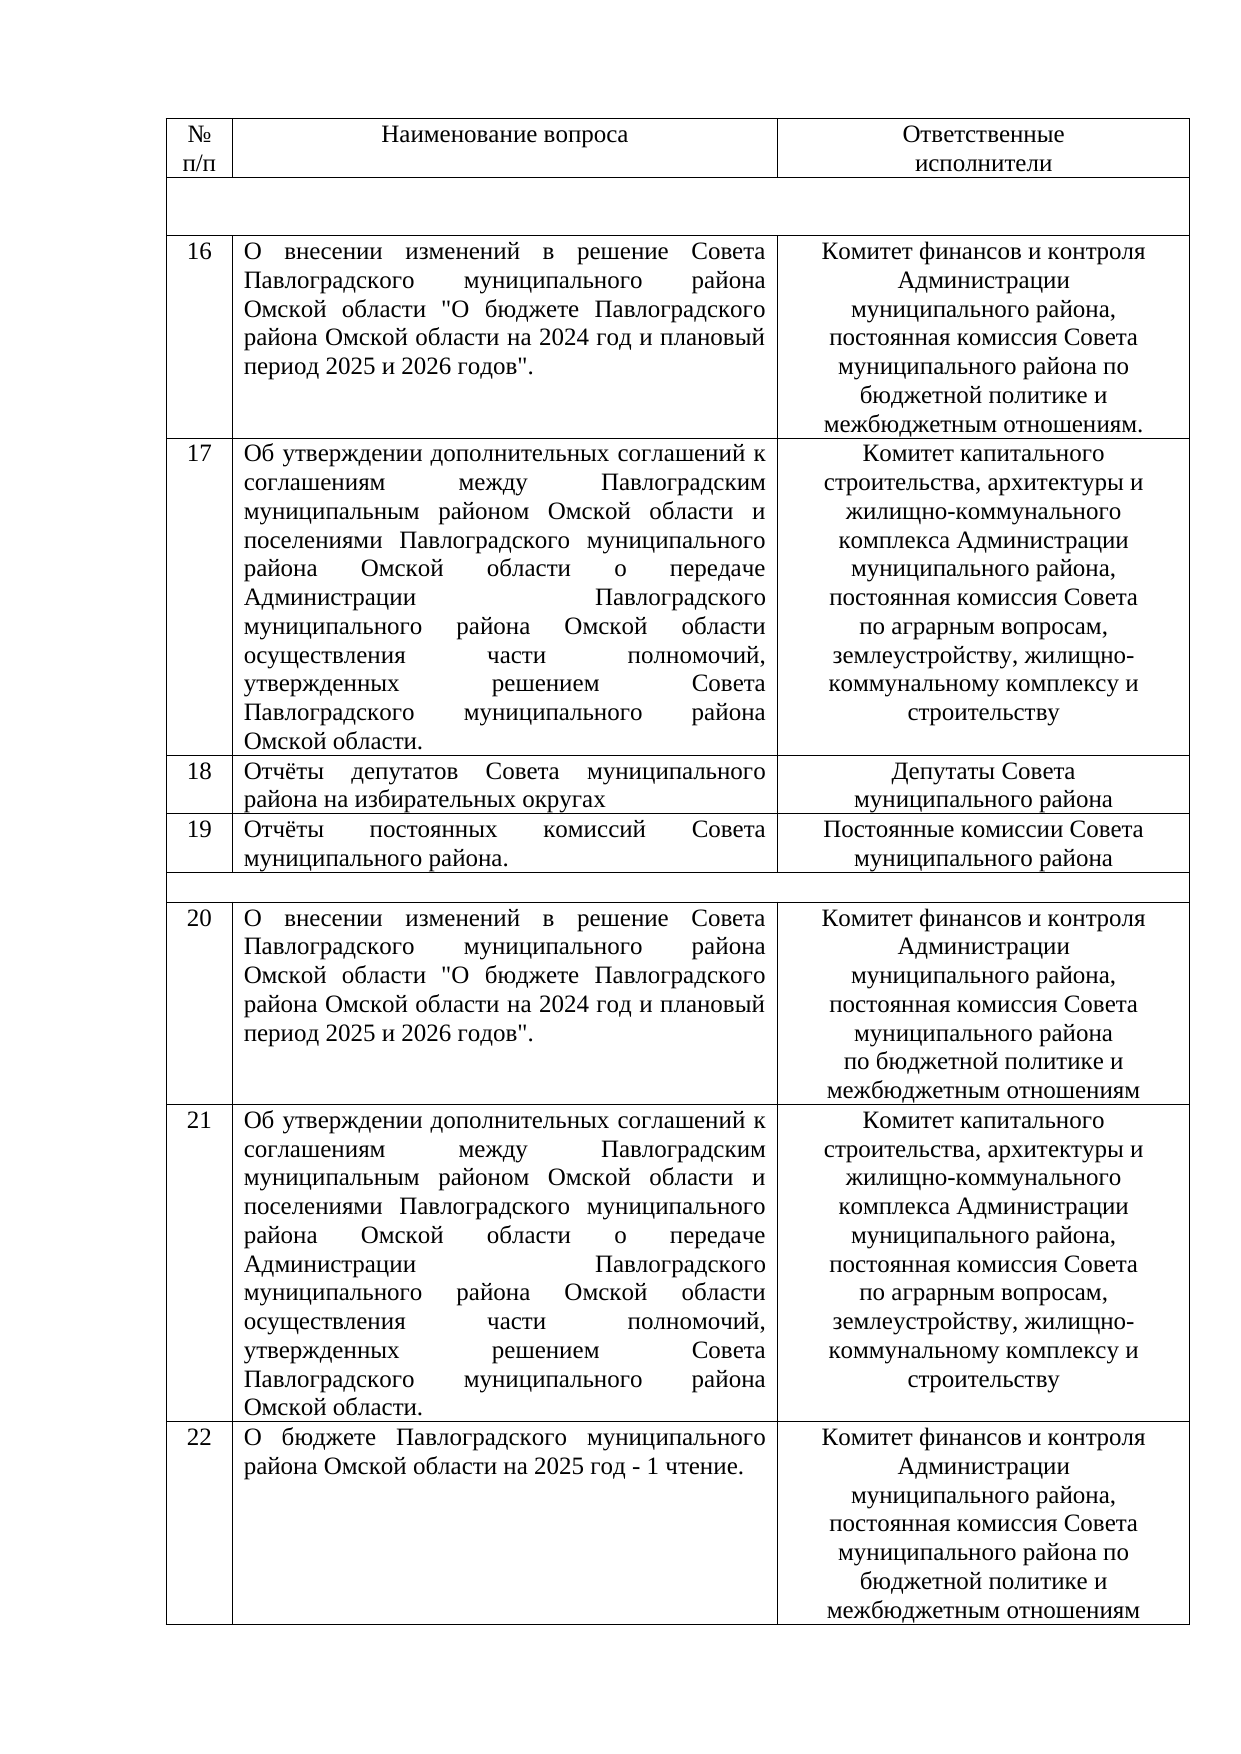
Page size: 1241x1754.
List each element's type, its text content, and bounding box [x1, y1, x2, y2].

table_cell Депутаты Совета муниципального района [778, 756, 1189, 813]
table_cell [167, 178, 1189, 235]
table_cell Отчёты постоянных комиссий Совета муниципального района. [233, 814, 777, 872]
table_cell 21 [167, 1105, 232, 1421]
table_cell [233, 1422, 777, 1623]
table_cell 22 [167, 1422, 232, 1623]
table_cell 16 [167, 236, 232, 437]
table_cell 17 [167, 439, 232, 755]
table_cell 19 [167, 814, 232, 872]
table_cell О внесении изменений в решение Совета Павлоградского муниципального района Омской области "О бюджете Павлоградского района Омской области на 2024 год и плановый период 2025 и 2026 годов". [233, 236, 777, 437]
table_header Наименование вопроса [233, 119, 777, 177]
table_cell [167, 873, 1189, 902]
table_cell 18 [167, 756, 232, 813]
table_cell О внесении изменений в решение Совета Павлоградского муниципального района Омской области "О бюджете Павлоградского района Омской области на 2024 год и плановый период 2025 и 2026 годов". [233, 903, 777, 1104]
table_cell Отчёты депутатов Совета муниципального района на избирательных округах [233, 756, 777, 813]
table_header № п/п [167, 119, 232, 177]
table_header Ответственные исполнители [778, 119, 1189, 177]
table_cell Комитет финансов и контроля Администрации муниципального района, постоянная комиссия Совета муниципального района по бюджетной политике и межбюджетным отношениям. [778, 236, 1189, 437]
table_cell 20 [167, 903, 232, 1104]
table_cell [778, 1422, 1189, 1623]
table_cell Постоянные комиссии Совета муниципального района [778, 814, 1189, 872]
